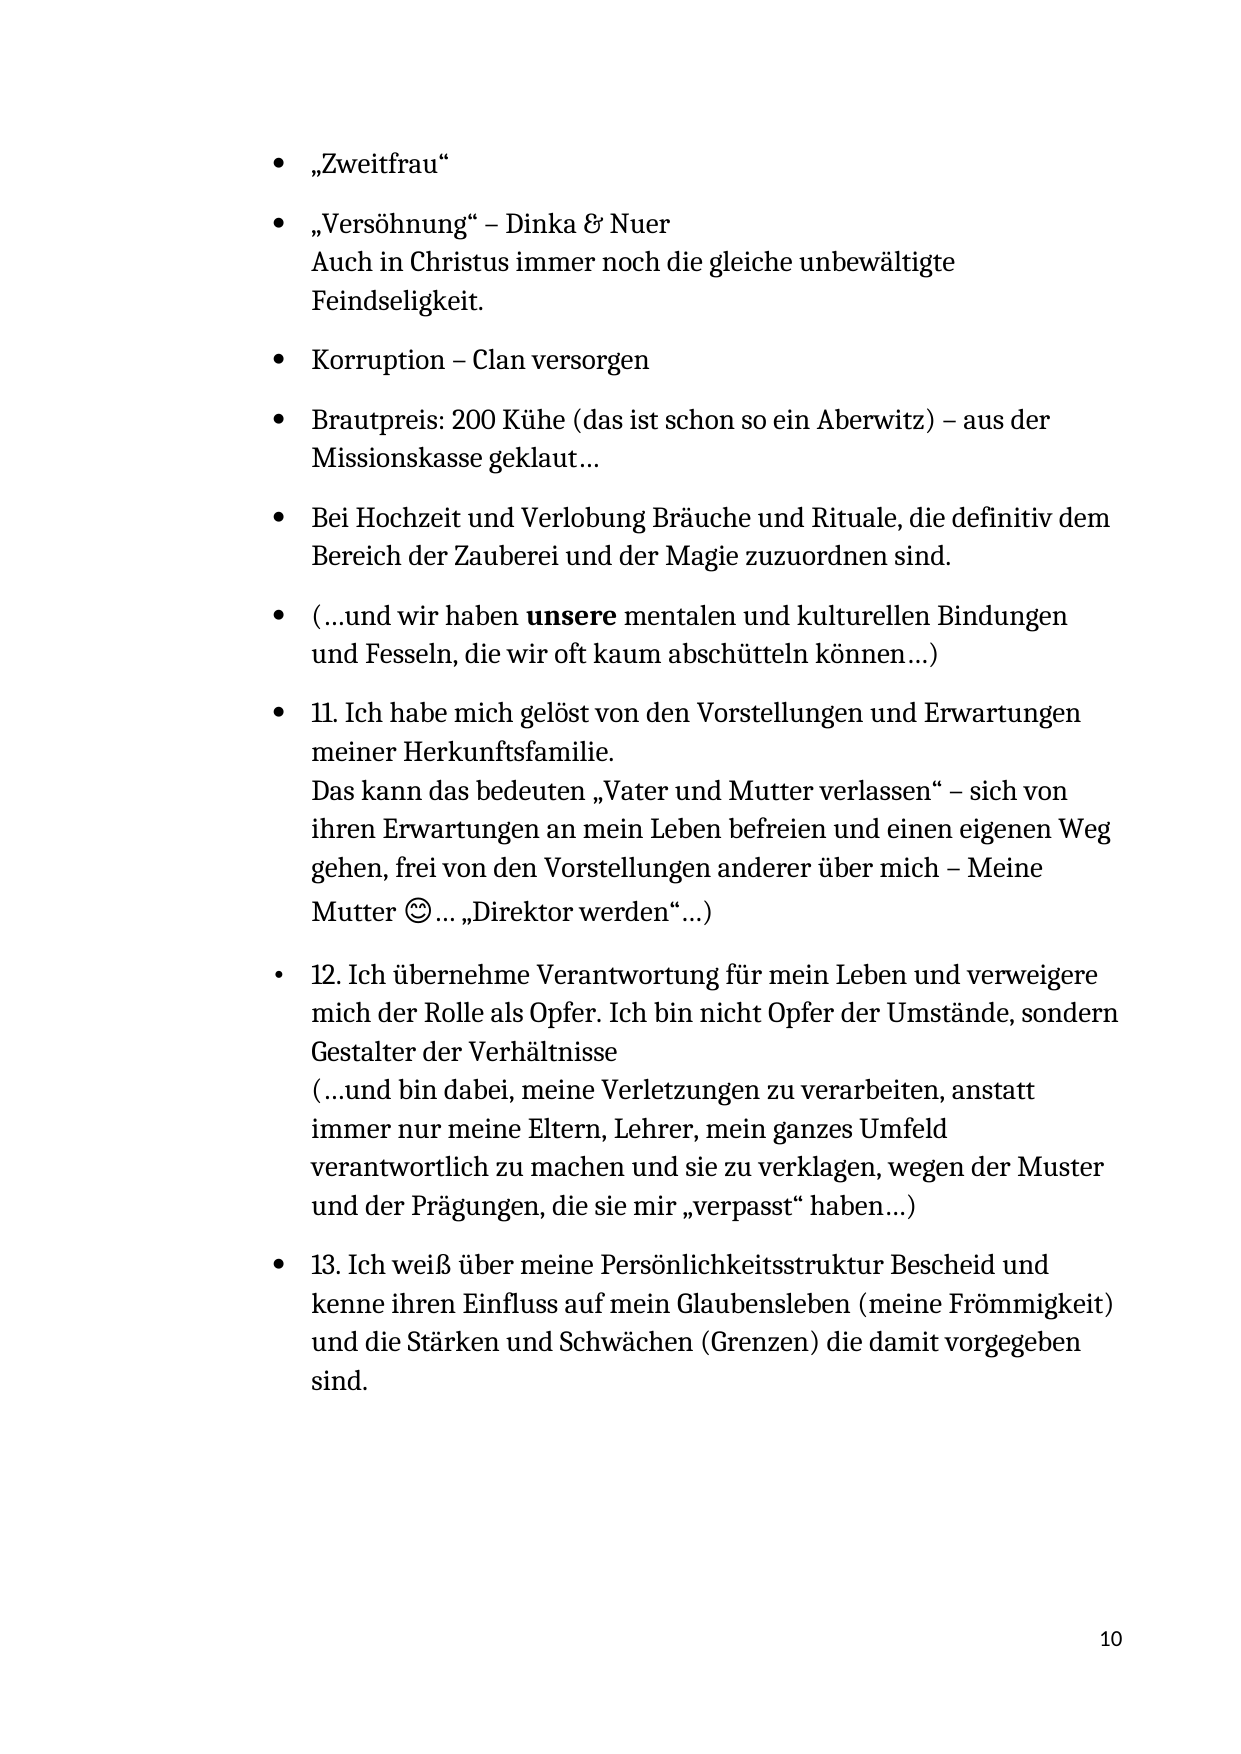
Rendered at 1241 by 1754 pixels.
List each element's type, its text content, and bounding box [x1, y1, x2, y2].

list 12. Ich übernehme Verantwortung für mein Leben und verweigere mich der Rolle als Opfer. Ich bin nicht Opfer der Umstände, sondern Gestalter der Verhältnisse (…und bin dabei, meine Verletzungen zu verarbeiten, anstatt immer nur meine Eltern, Lehrer, mein ganzes Umfeld verantwortlich zu machen und sie zu verklagen, wegen der Muster und der Prägungen, die sie mir „verpasst“ haben…) [274, 957, 1122, 1223]
list Korruption – Clan versorgen [274, 343, 1122, 377]
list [274, 1248, 1122, 1398]
list Brautpreis: 200 Kühe (das ist schon so ein Aberwitz) – aus der Missionskasse geklaut… [274, 403, 1122, 475]
list (…und wir haben unsere mentalen und kulturellen Bindungen und Fesseln, die wir oft kaum abschütteln können…) [274, 599, 1122, 671]
list „Zweitfrau“ [274, 148, 1122, 181]
list „Versöhnung“ – Dinka & Nuer Auch in Christus immer noch die gleiche unbewältigte Feindseligkeit. [274, 207, 1122, 318]
list 11. Ich habe mich gelöst von den Vorstellungen und Erwartungen meiner Herkunftsfamilie. Das kann das bedeuten „Vater und Mutter verlassen“ – sich von ihren Erwartungen an mein Leben befreien und einen eigenen Weg gehen, frei von den Vorstellungen anderer über mich – Meine Mutter … „Direktor werden“…) [274, 697, 1122, 930]
list Bei Hochzeit und Verlobung Bräuche und Rituale, die definitiv dem Bereich der Zauberei und der Magie zuzuordnen sind. [274, 501, 1122, 573]
